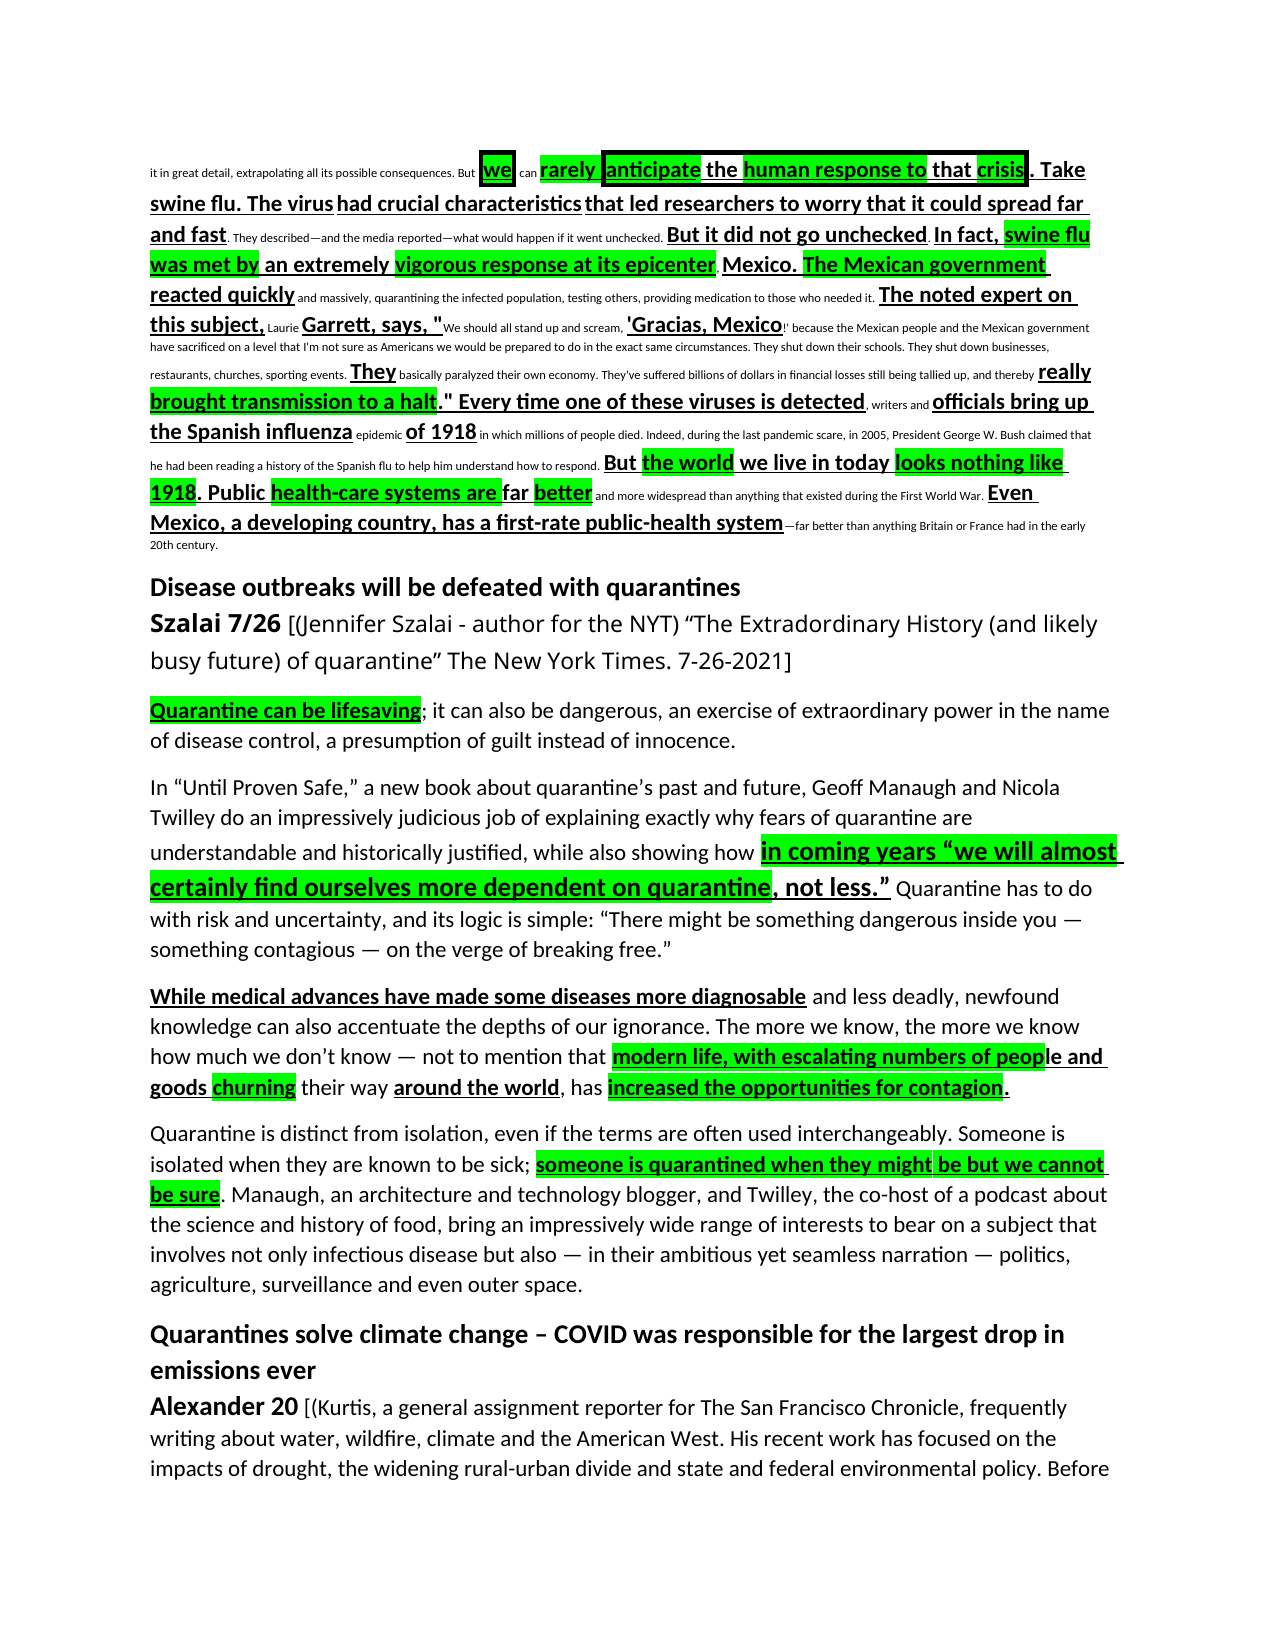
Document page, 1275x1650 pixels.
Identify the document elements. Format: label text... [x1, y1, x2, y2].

text Quarantine can be lifesaving; it can also be dangerous, an exercise of extraordinary power in the name of disease control, a presumption of guilt instead of innocence. [150, 696, 1125, 754]
text Szalai 7/26 [(Jennifer Szalai - author for the NYT) “The Extradordinary History (and likely busy future) of quarantine” The New York Times. 7-26-2021] [150, 606, 1125, 677]
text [150, 150, 1095, 553]
text In “Until Proven Safe,” a new book about quarantine’s past and future, Geoff Manaugh and Nicola Twilley do an impressively judicious job of explaining exactly why fears of quarantine are understandable and historically justified, while also showing how in coming years “we will almost certainly find ourselves more dependent on quarantine, not less.” Quarantine has to do with risk and uncertainty, and its logic is simple: “There might be something dangerous inside you — something contagious — on the verge of breaking free.” [150, 773, 1125, 963]
text While medical advances have made some diseases more diagnosable and less deadly, newfound knowledge can also accentuate the depths of our ignorance. The more we know, the more we know how much we don’t know — not to mention that modern life, with escalating numbers of people and goods churning their way around the world, has increased the opportunities for contagion. [150, 982, 1125, 1101]
text Quarantine is distinct from isolation, even if the terms are often used interchangeably. Someone is isolated when they are known to be sick; someone is quarantined when they might be but we cannot be sure. Manaugh, an architecture and technology blogger, and Twilley, the co-host of a podcast about the science and history of food, bring an impressively wide range of interests to bear on a subject that involves not only infectious disease but also — in their ambitious yet seamless narration — politics, agriculture, surveillance and even outer space. [150, 1119, 1125, 1299]
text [150, 1389, 1125, 1482]
subtitle Disease outbreaks will be defeated with quarantines [150, 570, 1125, 603]
subtitle Quarantines solve climate change – COVID was responsible for the largest drop in emissions ever [150, 1317, 1125, 1386]
